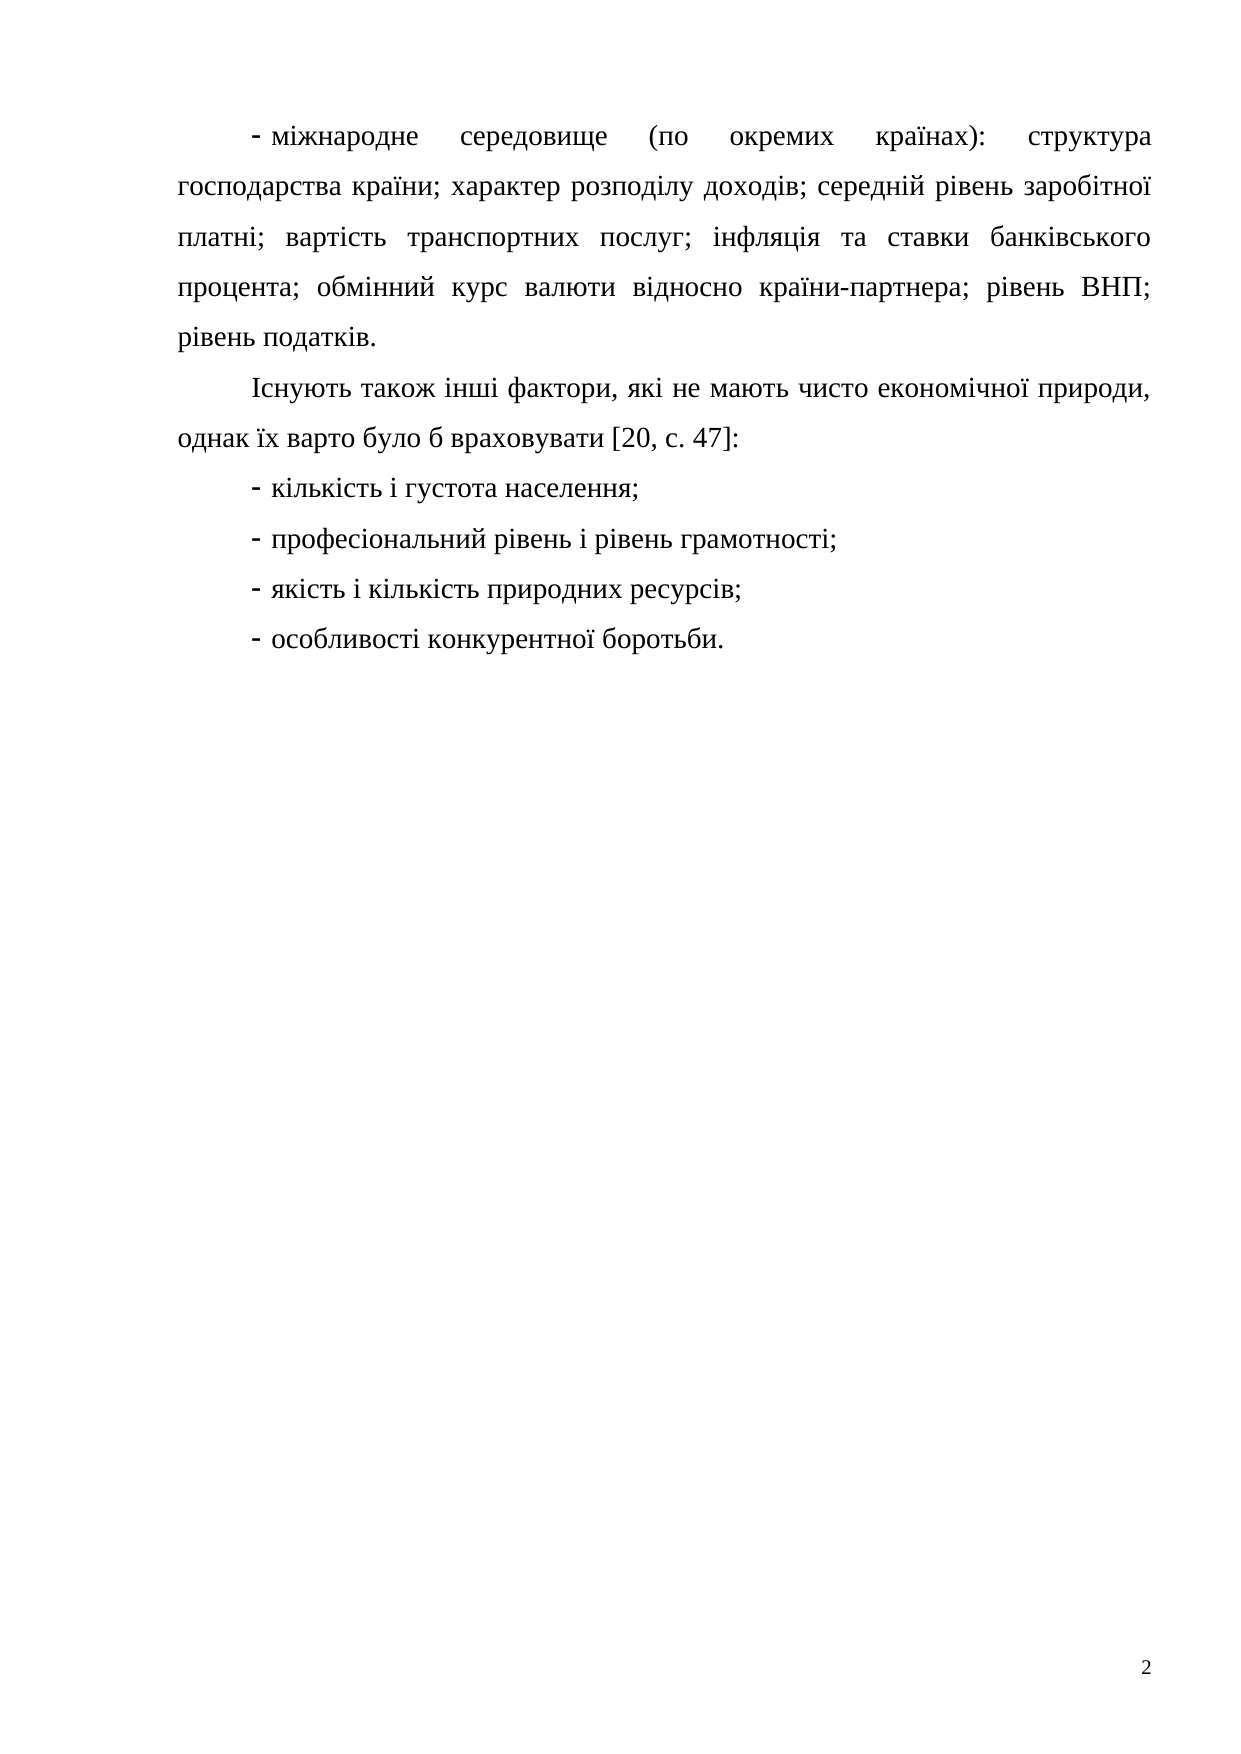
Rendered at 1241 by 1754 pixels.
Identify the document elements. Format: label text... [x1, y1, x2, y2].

list особливості конкурентної боротьби. [177, 622, 1152, 655]
list якість і кількість природних ресурсів; [177, 571, 1152, 605]
text Існують також інші фактори, які не мають чисто економічної природи, однак їх варто було б враховувати [20, с. 47]: [177, 370, 1152, 454]
list професіональний рівень і рівень грамотності; [177, 521, 1152, 554]
list міжнародне середовище (по окремих країнах): структура господарства країни; характер розподілу доходів; середній рівень заробітної платні; вартість транспортних послуг; інфляція та ставки банківського процента; обмінний курс валюти відносно країни-партнера; рівень ВНП; рівень податків. [177, 118, 1152, 353]
list кількість і густота населення; [177, 470, 1152, 504]
